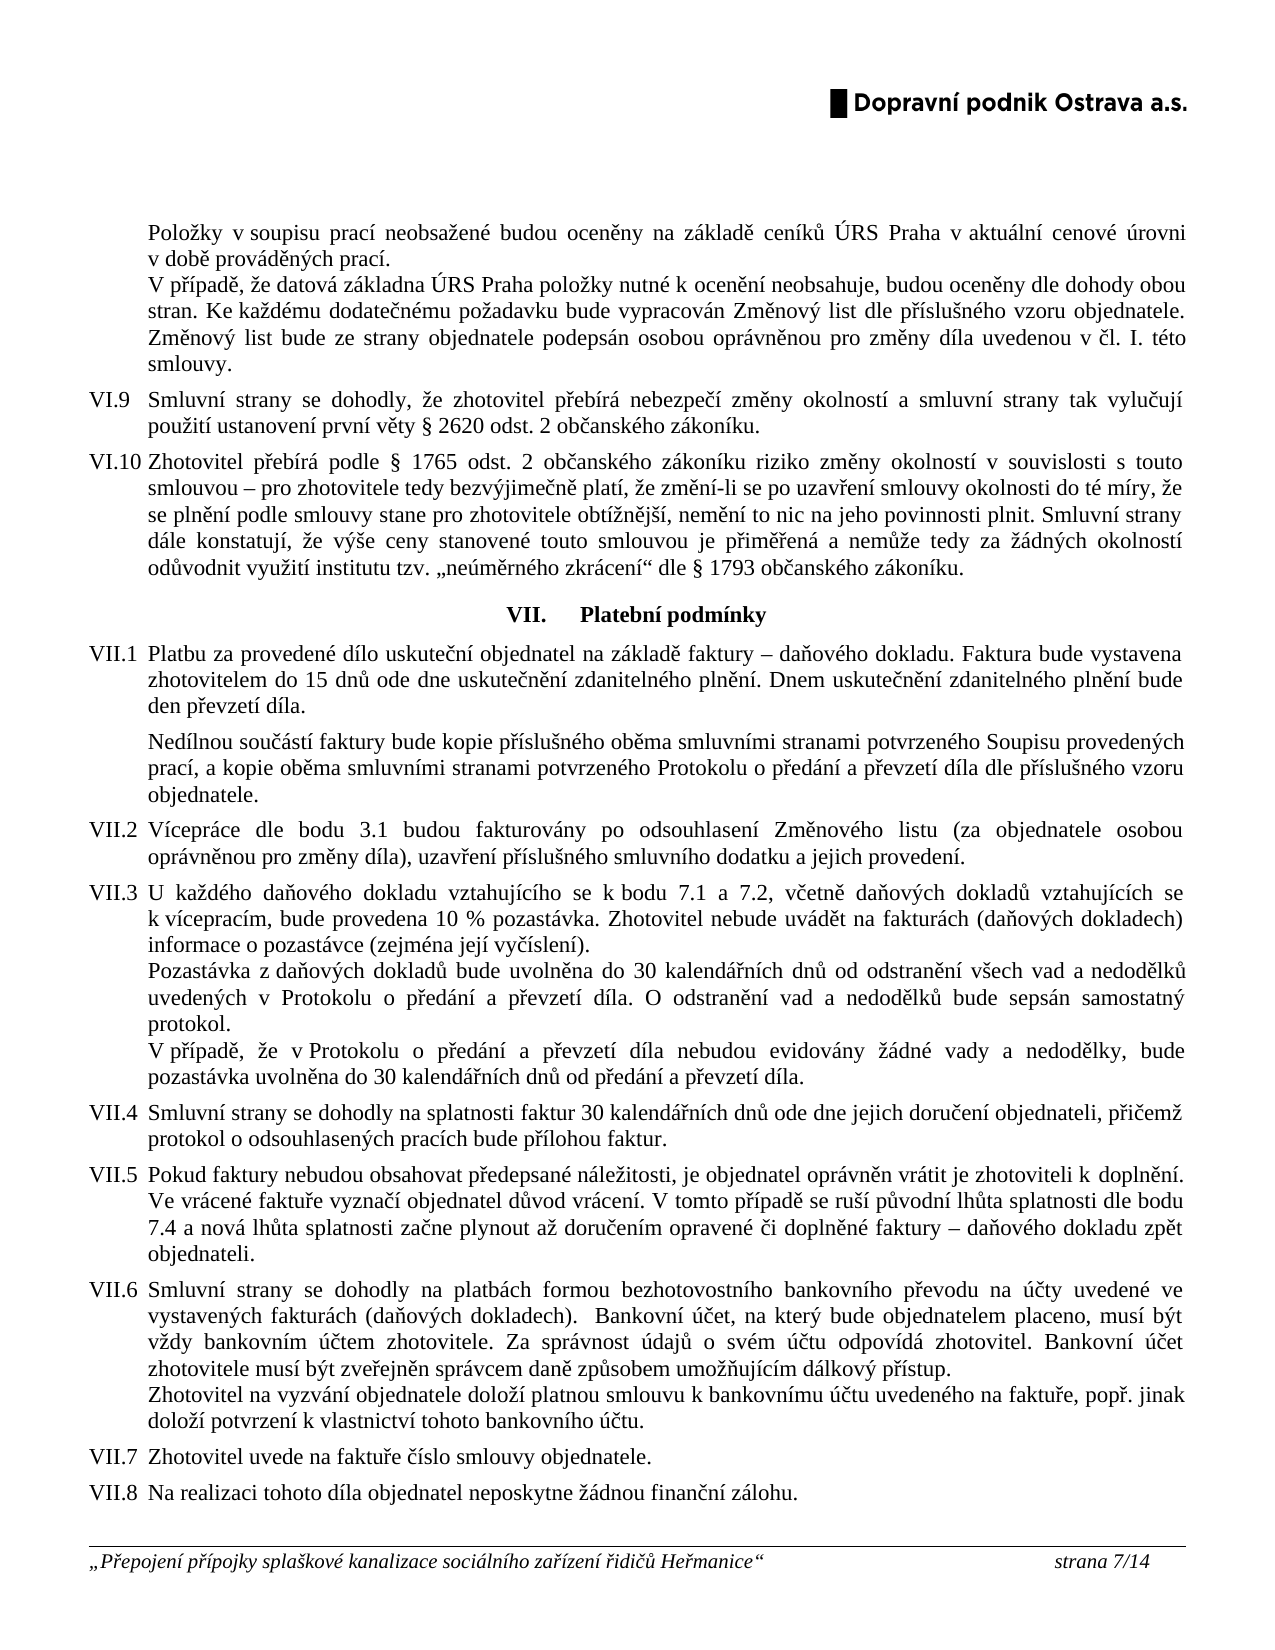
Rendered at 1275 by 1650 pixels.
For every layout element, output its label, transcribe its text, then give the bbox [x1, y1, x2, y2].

text Položky v soupisu prací neobsažené budou oceněny na základě ceníků ÚRS Praha v aktuální cenové úrovni v době prováděných prací. [148, 218, 1186, 271]
text Nedílnou součástí faktury bude kopie příslušného oběma smluvními stranami potvrzeného Soupisu provedených prací, a kopie oběma smluvními stranami potvrzeného Protokolu o předání a převzetí díla dle příslušného vzoru objednatele. [148, 728, 1186, 807]
list Na realizaci tohoto díla objednatel neposkytne žádnou finanční zálohu. [89, 1479, 1184, 1505]
list Smluvní strany se dohodly, že zhotovitel přebírá nebezpečí změny okolností a smluvní strany tak vylučují použití ustanovení první věty § 2620 odst. 2 občanského zákoníku. [89, 386, 1184, 439]
subtitle Platební podmínky [89, 601, 1184, 627]
text Pozastávka z daňových dokladů bude uvolněna do 30 kalendářních dnů od odstranění všech vad a nedodělků uvedených v Protokolu o předání a převzetí díla. O odstranění vad a nedodělků bude sepsán samostatný protokol. [148, 958, 1186, 1037]
list U každého daňového dokladu vztahujícího se k bodu 7.1 a 7.2, včetně daňových dokladů vztahujících se k vícepracím, bude provedena 10 % pozastávka. Zhotovitel nebude uvádět na fakturách (daňových dokladech) informace o pozastávce (zejména její vyčíslení). [89, 878, 1184, 958]
text V případě, že datová základna ÚRS Praha položky nutné k ocenění neobsahuje, budou oceněny dle dohody obou stran. Ke každému dodatečnému požadavku bude vypracován Změnový list dle příslušného vzoru objednatele. Změnový list bude ze strany objednatele podepsán osobou oprávněnou pro změny díla uvedenou v čl. I. této smlouvy. [148, 271, 1186, 377]
list Zhotovitel uvede na faktuře číslo smlouvy objednatele. [89, 1443, 1184, 1469]
picture [830, 89, 1187, 118]
text Zhotovitel na vyzvání objednatele doloží platnou smlouvu k bankovnímu účtu uvedeného na faktuře, popř. jinak doloží potvrzení k vlastnictví tohoto bankovního účtu. [148, 1381, 1186, 1434]
list Smluvní strany se dohodly na platbách formou bezhotovostního bankovního převodu na účty uvedené ve vystavených fakturách (daňových dokladech). Bankovní účet, na který bude objednatelem placeno, musí být vždy bankovním účtem zhotovitele. Za správnost údajů o svém účtu odpovídá zhotovitel. Bankovní účet zhotovitele musí být zveřejněn správcem daně způsobem umožňujícím dálkový přístup. [89, 1276, 1184, 1381]
list Platbu za provedené dílo uskuteční objednatel na základě faktury – daňového dokladu. Faktura bude vystavena zhotovitelem do 15 dnů ode dne uskutečnění zdanitelného plnění. Dnem uskutečnění zdanitelného plnění bude den převzetí díla. [89, 639, 1184, 719]
text V případě, že v Protokolu o předání a převzetí díla nebudou evidovány žádné vady a nedodělky, bude pozastávka uvolněna do 30 kalendářních dnů od předání a převzetí díla. [148, 1037, 1186, 1089]
list Zhotovitel přebírá podle § 1765 odst. 2 občanského zákoníku riziko změny okolností v souvislosti s touto smlouvou – pro zhotovitele tedy bezvýjimečně platí, že změní-li se po uzavření smlouvy okolnosti do té míry, že se plnění podle smlouvy stane pro zhotovitele obtížnější, nemění to nic na jeho povinnosti plnit. Smluvní strany dále konstatují, že výše ceny stanovené touto smlouvou je přiměřená a nemůže tedy za žádných okolností odůvodnit využití institutu tzv. „neúměrného zkrácení“ dle § 1793 občanského zákoníku. [89, 448, 1184, 580]
list Smluvní strany se dohodly na splatnosti faktur 30 kalendářních dnů ode dne jejich doručení objednateli, přičemž protokol o odsouhlasených pracích bude přílohou faktur. [89, 1099, 1184, 1151]
list Pokud faktury nebudou obsahovat předepsané náležitosti, je objednatel oprávněn vrátit je zhotoviteli k doplnění. Ve vrácené faktuře vyznačí objednatel důvod vrácení. V tomto případě se ruší původní lhůta splatnosti dle bodu 7.4 a nová lhůta splatnosti začne plynout až doručením opravené či doplněné faktury – daňového dokladu zpět objednateli. [89, 1161, 1184, 1266]
list Vícepráce dle bodu 3.1 budou fakturovány po odsouhlasení Změnového listu (za objednatele osobou oprávněnou pro změny díla), uzavření příslušného smluvního dodatku a jejich provedení. [89, 816, 1184, 869]
